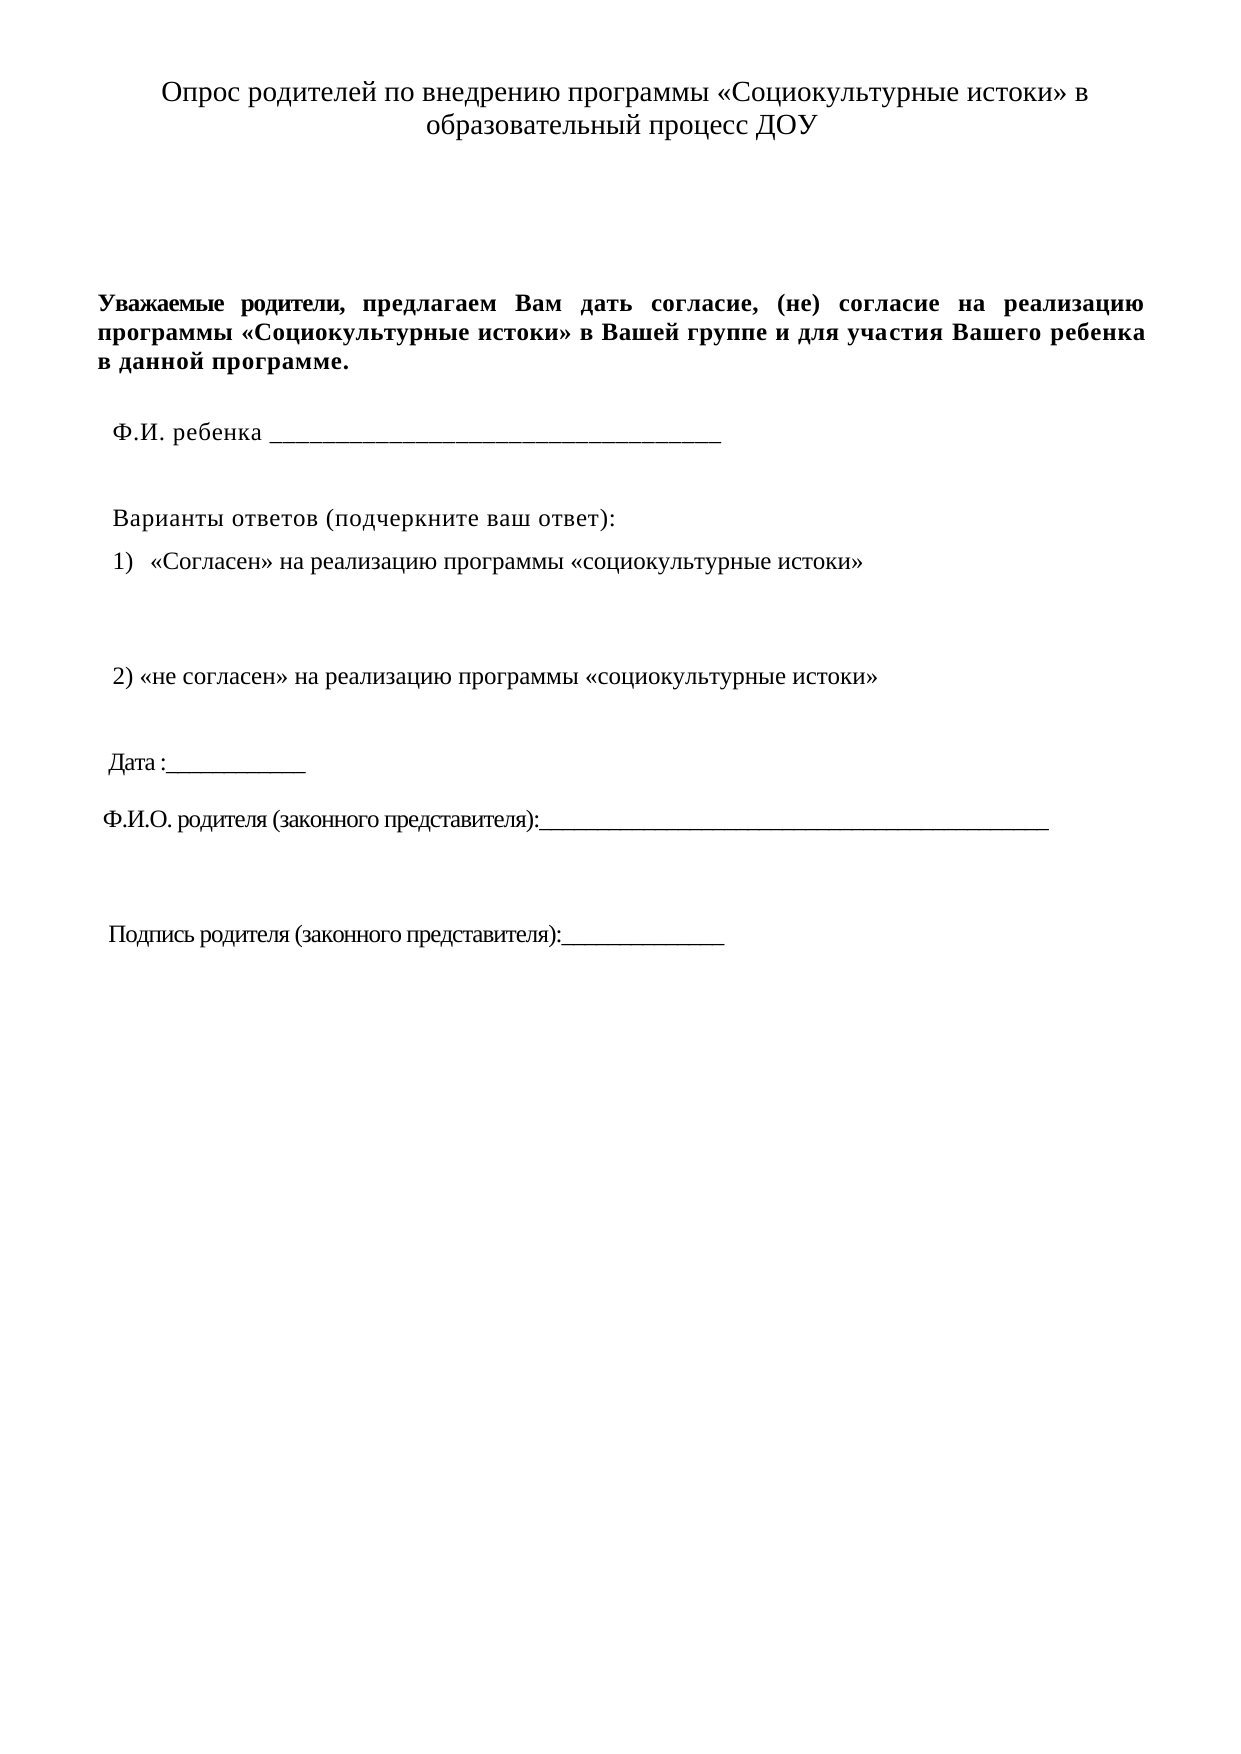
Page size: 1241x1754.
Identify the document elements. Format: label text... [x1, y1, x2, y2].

text Ф.И.О. родителя (законного представителя):____________________________________________ [97, 804, 1146, 833]
text Подпись родителя (законного представителя):______________ [97, 919, 1146, 948]
text Опрос родителей по внедрению программы «Социокультурные истоки» в образовательный процесс ДОУ [98, 74, 1146, 141]
text Ф.И. ребенка __________________________________ [112, 417, 1146, 446]
text Дата :____________ [97, 747, 1146, 776]
text Варианты ответов (подчеркните ваш ответ): [112, 503, 1146, 531]
text Уважаемые родители, предлагаем Вам дать согласие, (не) согласие на реализацию программы «Социокультурные истоки» в Вашей группе и для участия Вашего ребенка в данной программе. [97, 288, 1146, 374]
text 2) «не согласен» на реализацию программы «социокультурные истоки» [112, 661, 1146, 689]
list «Согласен» на реализацию программы «социокультурные истоки» [112, 546, 1146, 574]
